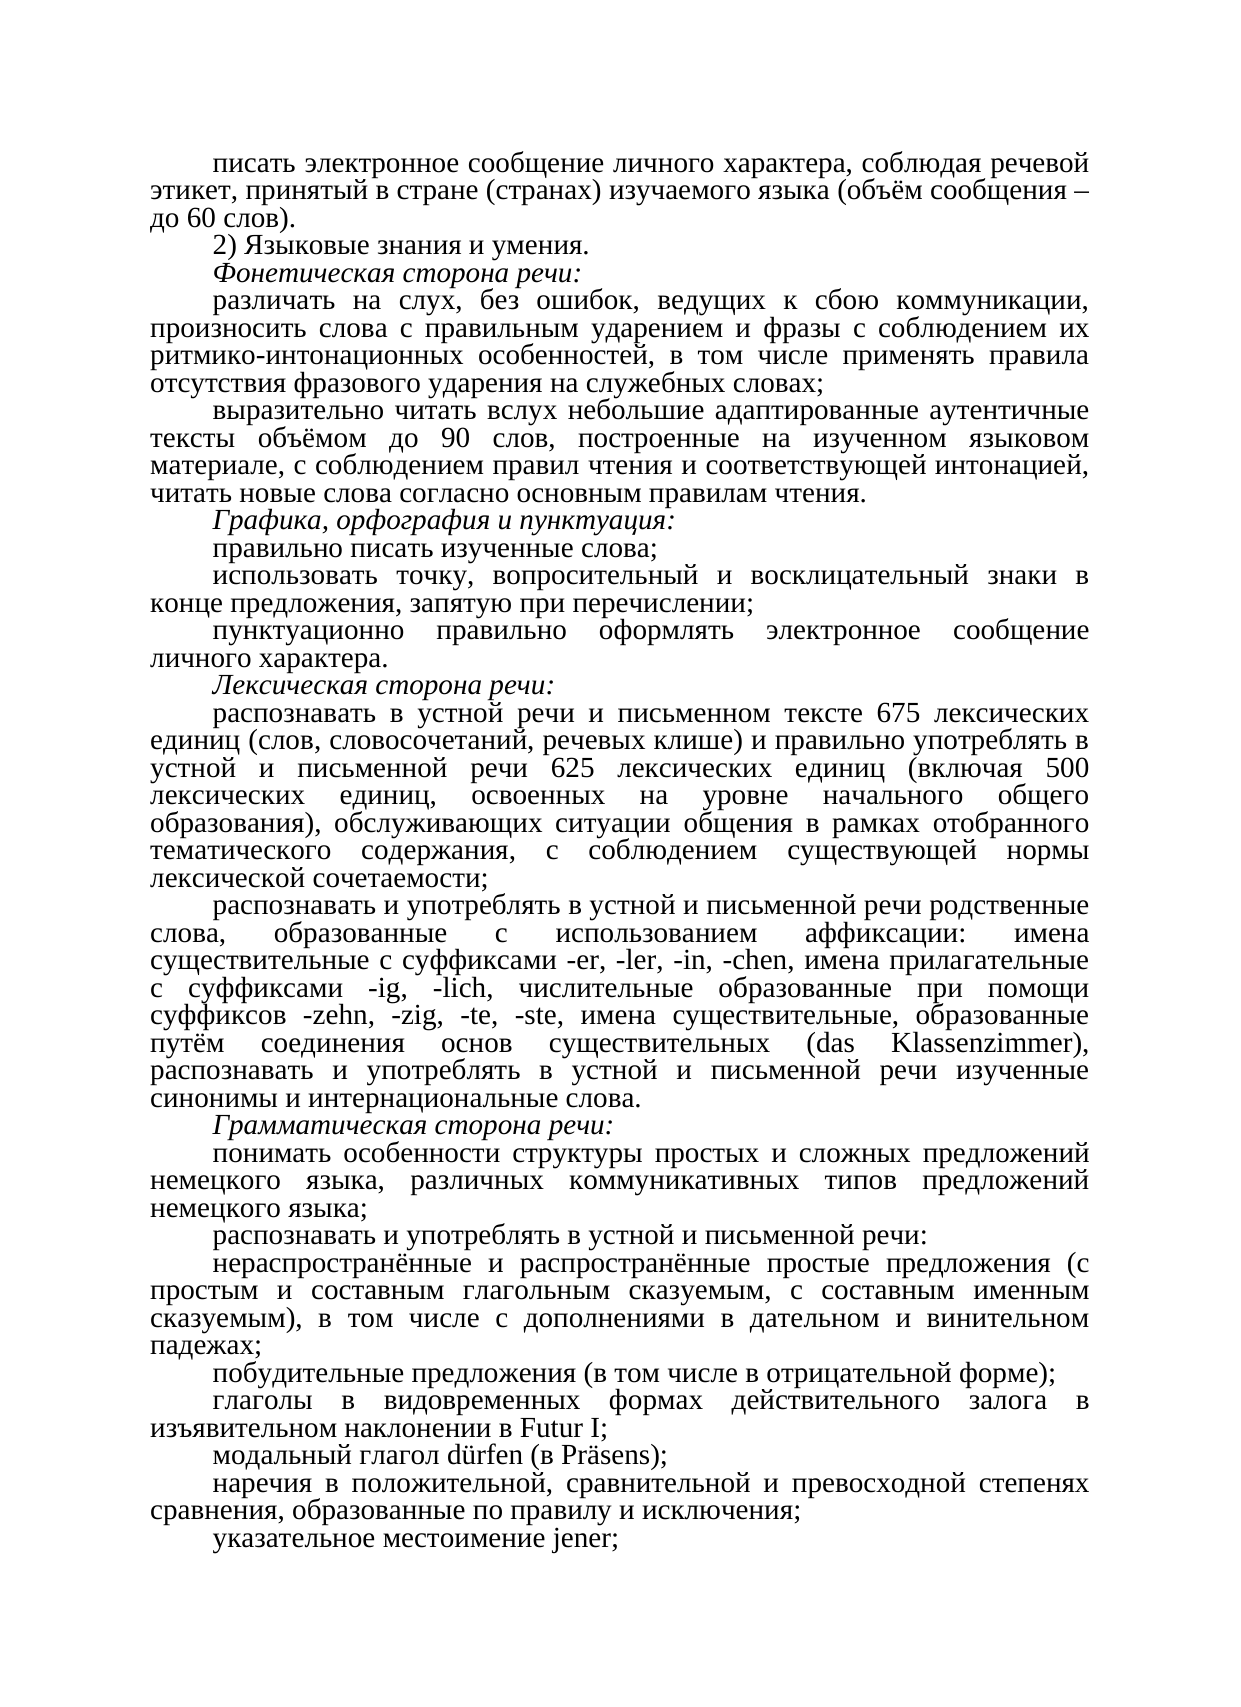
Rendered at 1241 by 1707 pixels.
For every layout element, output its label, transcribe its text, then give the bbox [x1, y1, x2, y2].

text побудительные предложения (в том числе в отрицательной форме); [150, 1360, 1090, 1387]
text Грамматическая сторона речи: [150, 1112, 1090, 1140]
text пунктуационно правильно оформлять электронное сообщение личного характера. [150, 617, 1090, 672]
text писать электронное сообщение личного характера, соблюдая речевой этикет, принятый в стране (странах) изучаемого языка (объём сообщения – до 60 слов). [150, 150, 1090, 232]
text распознавать в устной речи и письменном тексте 675 лексических единиц (слов, словосочетаний, речевых клише) и правильно употреблять в устной и письменной речи 625 лексических единиц (включая 500 лексических единиц, освоенных на уровне начального общего образования), обслуживающих ситуации общения в рамках отобранного тематического содержания, с соблюдением существующей нормы лексической сочетаемости; [150, 700, 1090, 892]
text выразительно читать вслух небольшие адаптированные аутентичные тексты объёмом до 90 слов, построенные на изученном языковом материале, с соблюдением правил чтения и соответствующей интонацией, читать новые слова согласно основным правилам чтения. [150, 397, 1090, 507]
text указательное местоимение jener; [150, 1525, 1090, 1552]
text распознавать и употреблять в устной и письменной речи: [150, 1222, 1090, 1250]
text 2) Языковые знания и умения. [150, 232, 1090, 260]
text правильно писать изученные слова; [150, 535, 1090, 562]
text наречия в положительной, сравнительной и превосходной степенях сравнения, образованные по правилу и исключения; [150, 1470, 1090, 1525]
text Графика, орфография и пунктуация: [150, 507, 1090, 535]
text Лексическая сторона речи: [150, 672, 1090, 700]
text Фонетическая сторона речи: [150, 260, 1090, 287]
text использовать точку, вопросительный и восклицательный знаки в конце предложения, запятую при перечислении; [150, 562, 1090, 617]
text модальный глагол dürfen (в Präsens); [150, 1442, 1090, 1470]
text нераспространённые и распространённые простые предложения (с простым и составным глагольным сказуемым, с составным именным сказуемым), в том числе с дополнениями в дательном и винительном падежах; [150, 1250, 1090, 1360]
text различать на слух, без ошибок, ведущих к сбою коммуникации, произносить слова с правильным ударением и фразы с соблюдением их ритмико-интонационных особенностей, в том числе применять правила отсутствия фразового ударения на служебных словах; [150, 287, 1090, 397]
text понимать особенности структуры простых и сложных предложений немецкого языка, различных коммуникативных типов предложений немецкого языка; [150, 1140, 1090, 1222]
text глаголы в видовременных формах действительного залога в изъявительном наклонении в Futur I; [150, 1387, 1090, 1442]
text распознавать и употреблять в устной и письменной речи родственные слова, образованные с использованием аффиксации: имена существительные с суффиксами -er, -ler, -in, -chen, имена прилагательные с суффиксами -ig, -lich, числительные образованные при помощи суффиксов -zehn, -zig, -te, -ste, имена существительные, образованные путём соединения основ существительных (das Klassenzimmer), распознавать и употреблять в устной и письменной речи изученные синонимы и интернациональные слова. [150, 892, 1090, 1112]
